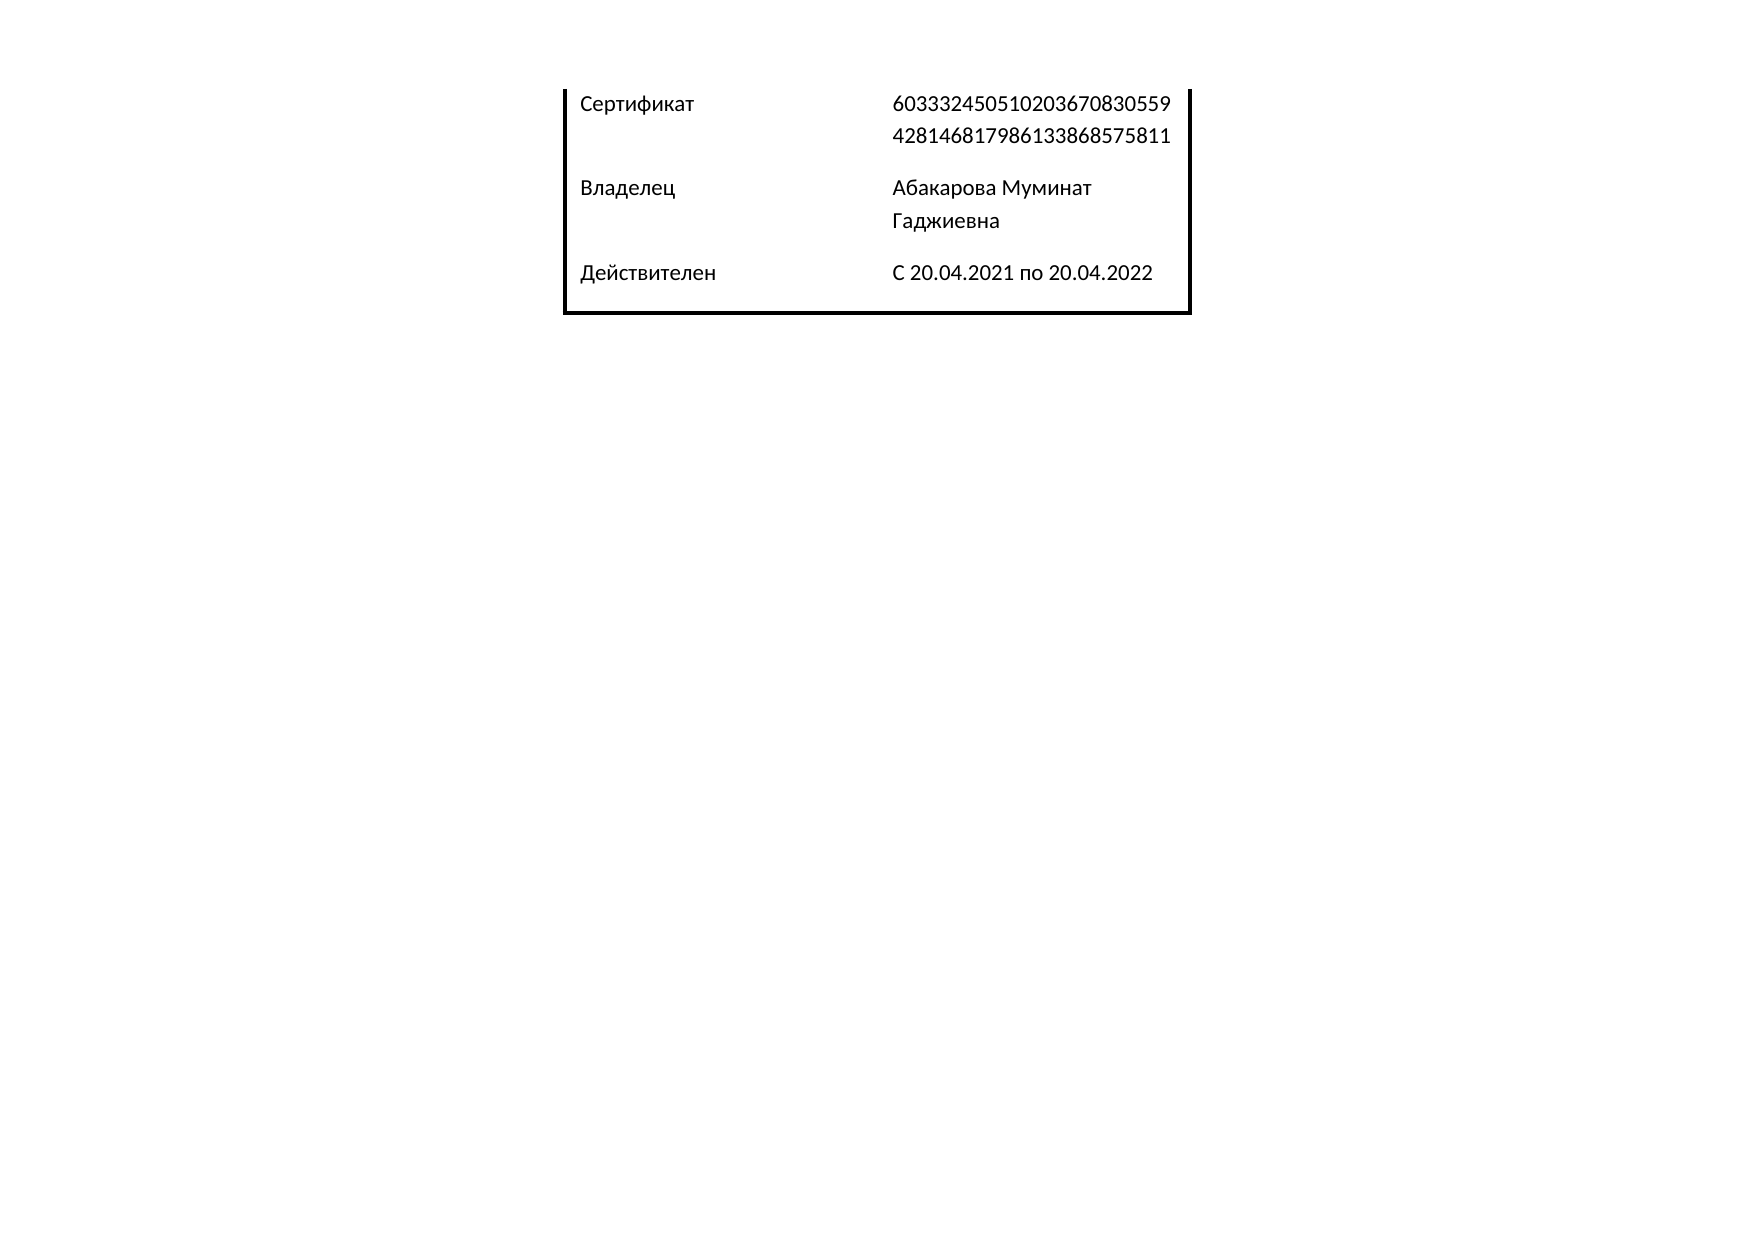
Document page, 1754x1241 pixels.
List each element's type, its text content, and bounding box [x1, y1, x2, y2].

table_cell 603332450510203670830559428146817986133868575811 [877, 89, 1188, 173]
table_cell Сертификат [567, 89, 877, 173]
table_cell Абакарова Муминат Гаджиевна [877, 174, 1188, 258]
table_cell Действителен [567, 259, 877, 311]
table_cell С 20.04.2021 по 20.04.2022 [877, 259, 1188, 311]
table_cell Владелец [567, 174, 877, 258]
